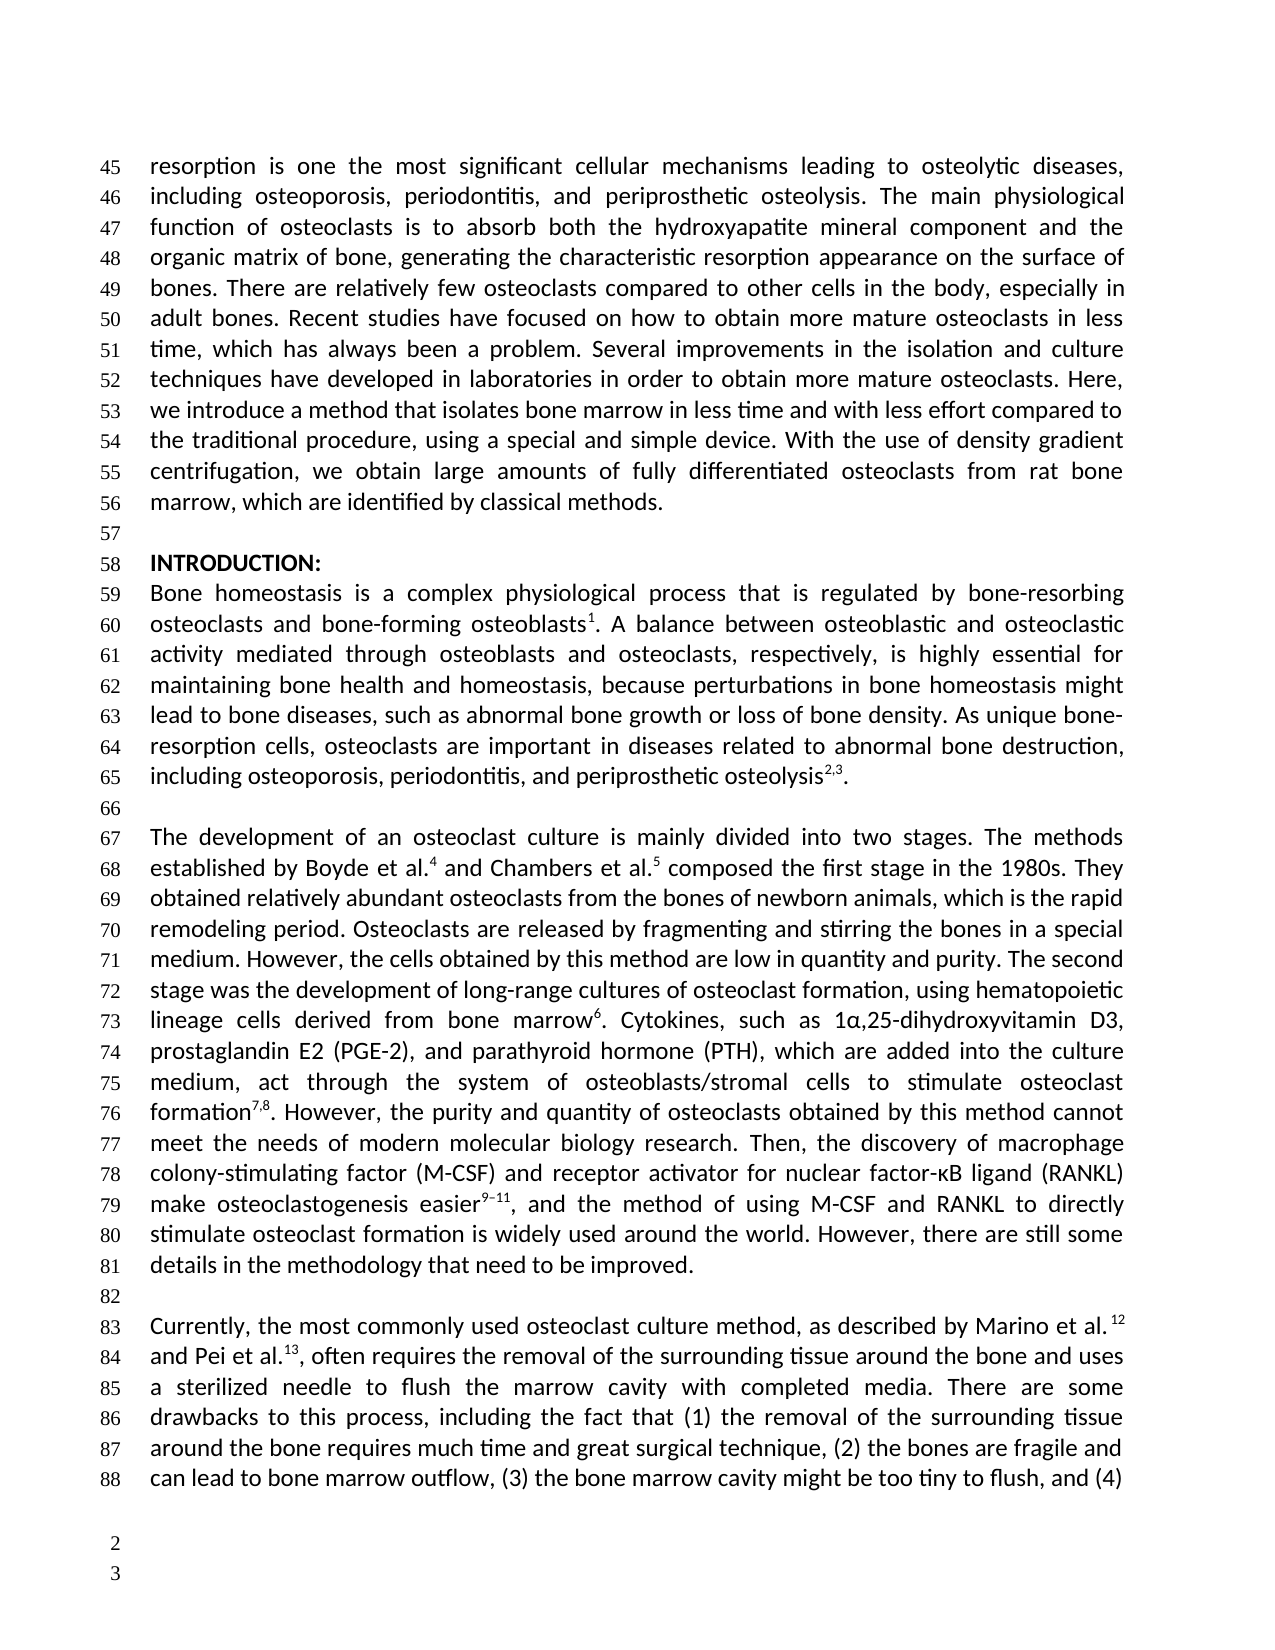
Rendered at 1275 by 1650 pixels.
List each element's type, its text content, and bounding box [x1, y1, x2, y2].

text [150, 150, 1125, 516]
text Bone homeostasis is a complex physiological process that is regulated by bone-resorbing osteoclasts and bone-forming osteoblasts1. A balance between osteoblastic and osteoclastic activity mediated through osteoblasts and osteoclasts, respectively, is highly essential for maintaining bone health and homeostasis, because perturbations in bone homeostasis might lead to bone diseases, such as abnormal bone growth or loss of bone density. As unique bone-resorption cells, osteoclasts are important in diseases related to abnormal bone destruction, including osteoporosis, periodontitis, and periprosthetic osteolysis2,3. [150, 577, 1125, 791]
text INTRODUCTION: [150, 547, 1125, 577]
text The development of an osteoclast culture is mainly divided into two stages. The methods established by Boyde et al.4 and Chambers et al.5 composed the first stage in the 1980s. They obtained relatively abundant osteoclasts from the bones of newborn animals, which is the rapid remodeling period. Osteoclasts are released by fragmenting and stirring the bones in a special medium. However, the cells obtained by this method are low in quantity and purity. The second stage was the development of long-range cultures of osteoclast formation, using hematopoietic lineage cells derived from bone marrow6. Cytokines, such as 1α,25-dihydroxyvitamin D3, prostaglandin E2 (PGE-2), and parathyroid hormone (PTH), which are added into the culture medium, act through the system of osteoblasts/stromal cells to stimulate osteoclast formation7,8. However, the purity and quantity of osteoclasts obtained by this method cannot meet the needs of modern molecular biology research. Then, the discovery of macrophage colony-stimulating factor (M-CSF) and receptor activator for nuclear factor-κB ligand (RANKL) make osteoclastogenesis easier9–11, and the method of using M-CSF and RANKL to directly stimulate osteoclast formation is widely used around the world. However, there are still some details in the methodology that need to be improved. [150, 821, 1125, 1279]
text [150, 1310, 1125, 1493]
